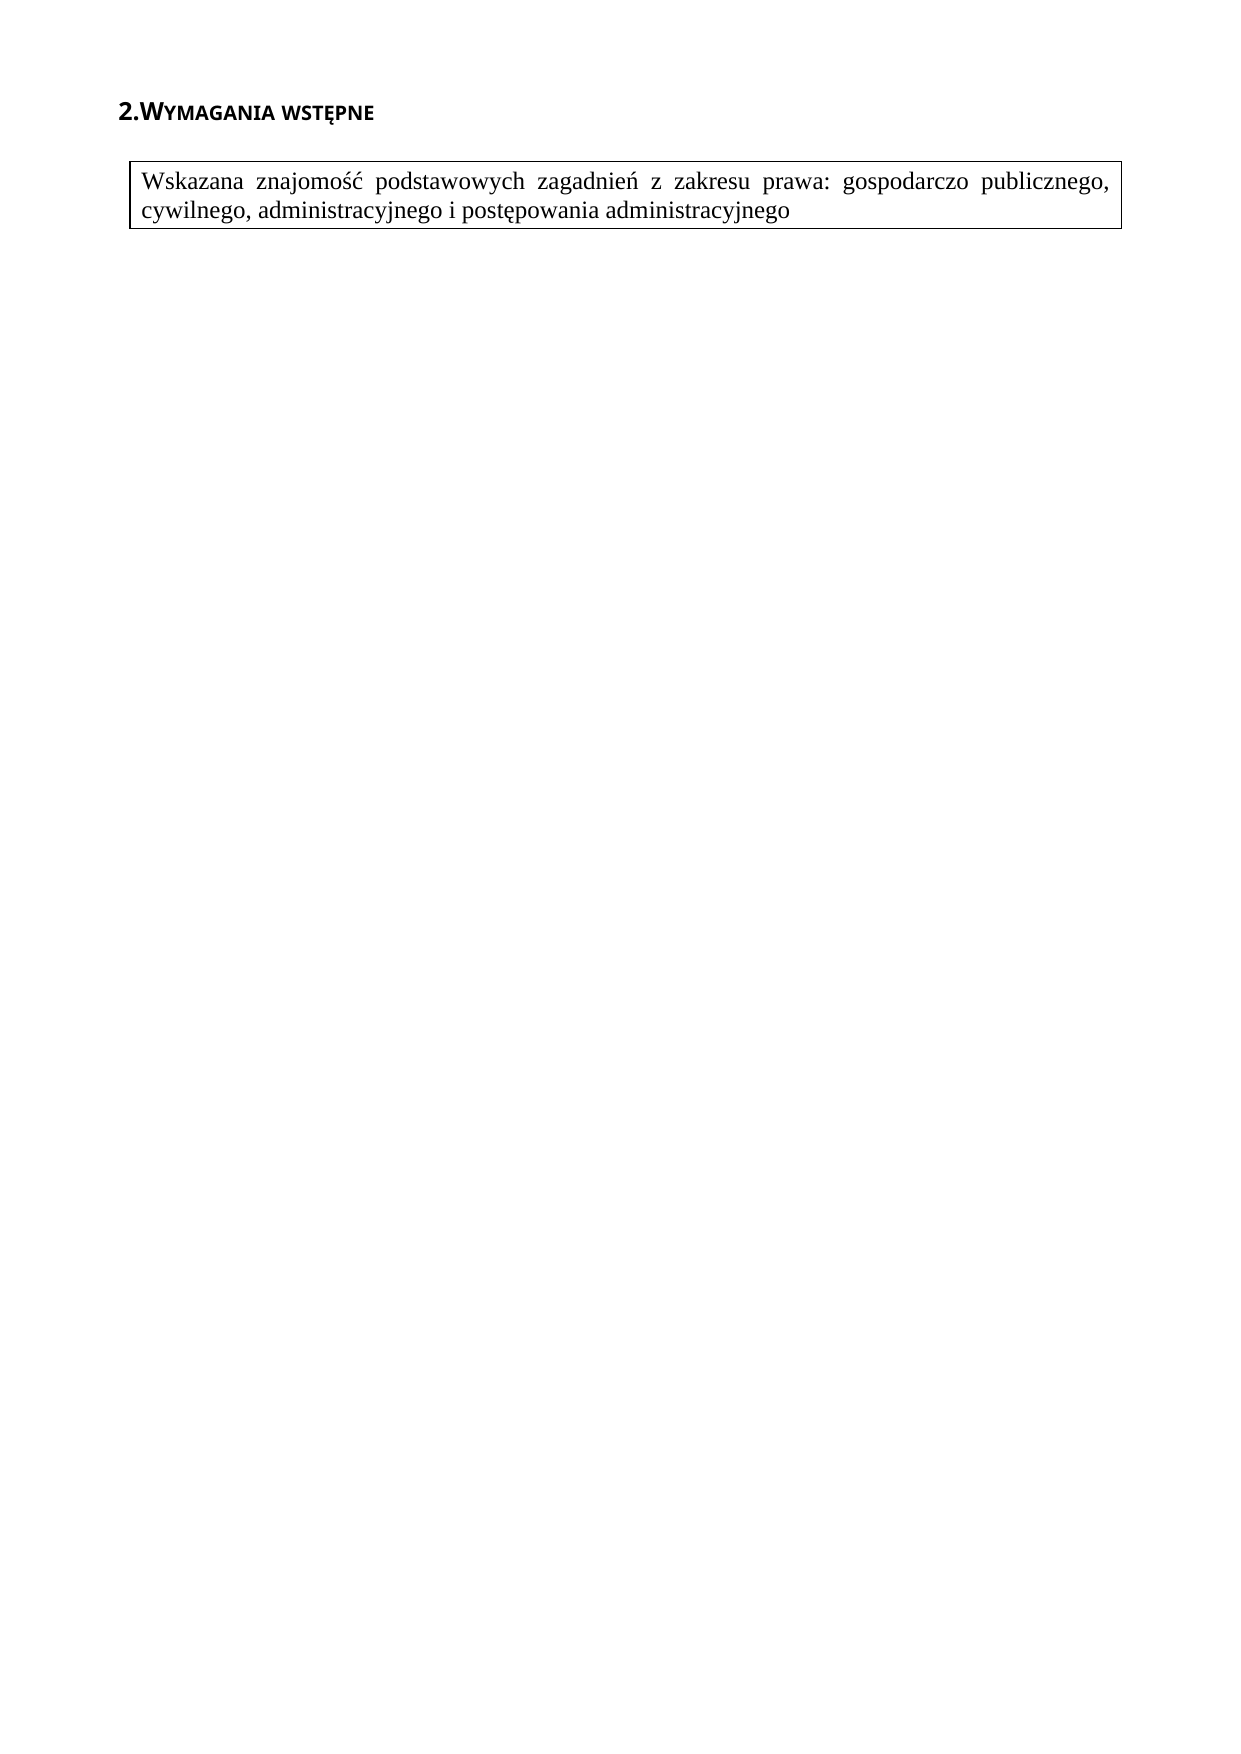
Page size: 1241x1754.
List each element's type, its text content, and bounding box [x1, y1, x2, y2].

text 2.Wymagania wstępne [118, 93, 1122, 127]
table_header Wskazana znajomość podstawowych zagadnień z zakresu prawa: gospodarczo publicznego, cywilnego, administracyjnego i postępowania administracyjnego [131, 162, 1121, 228]
